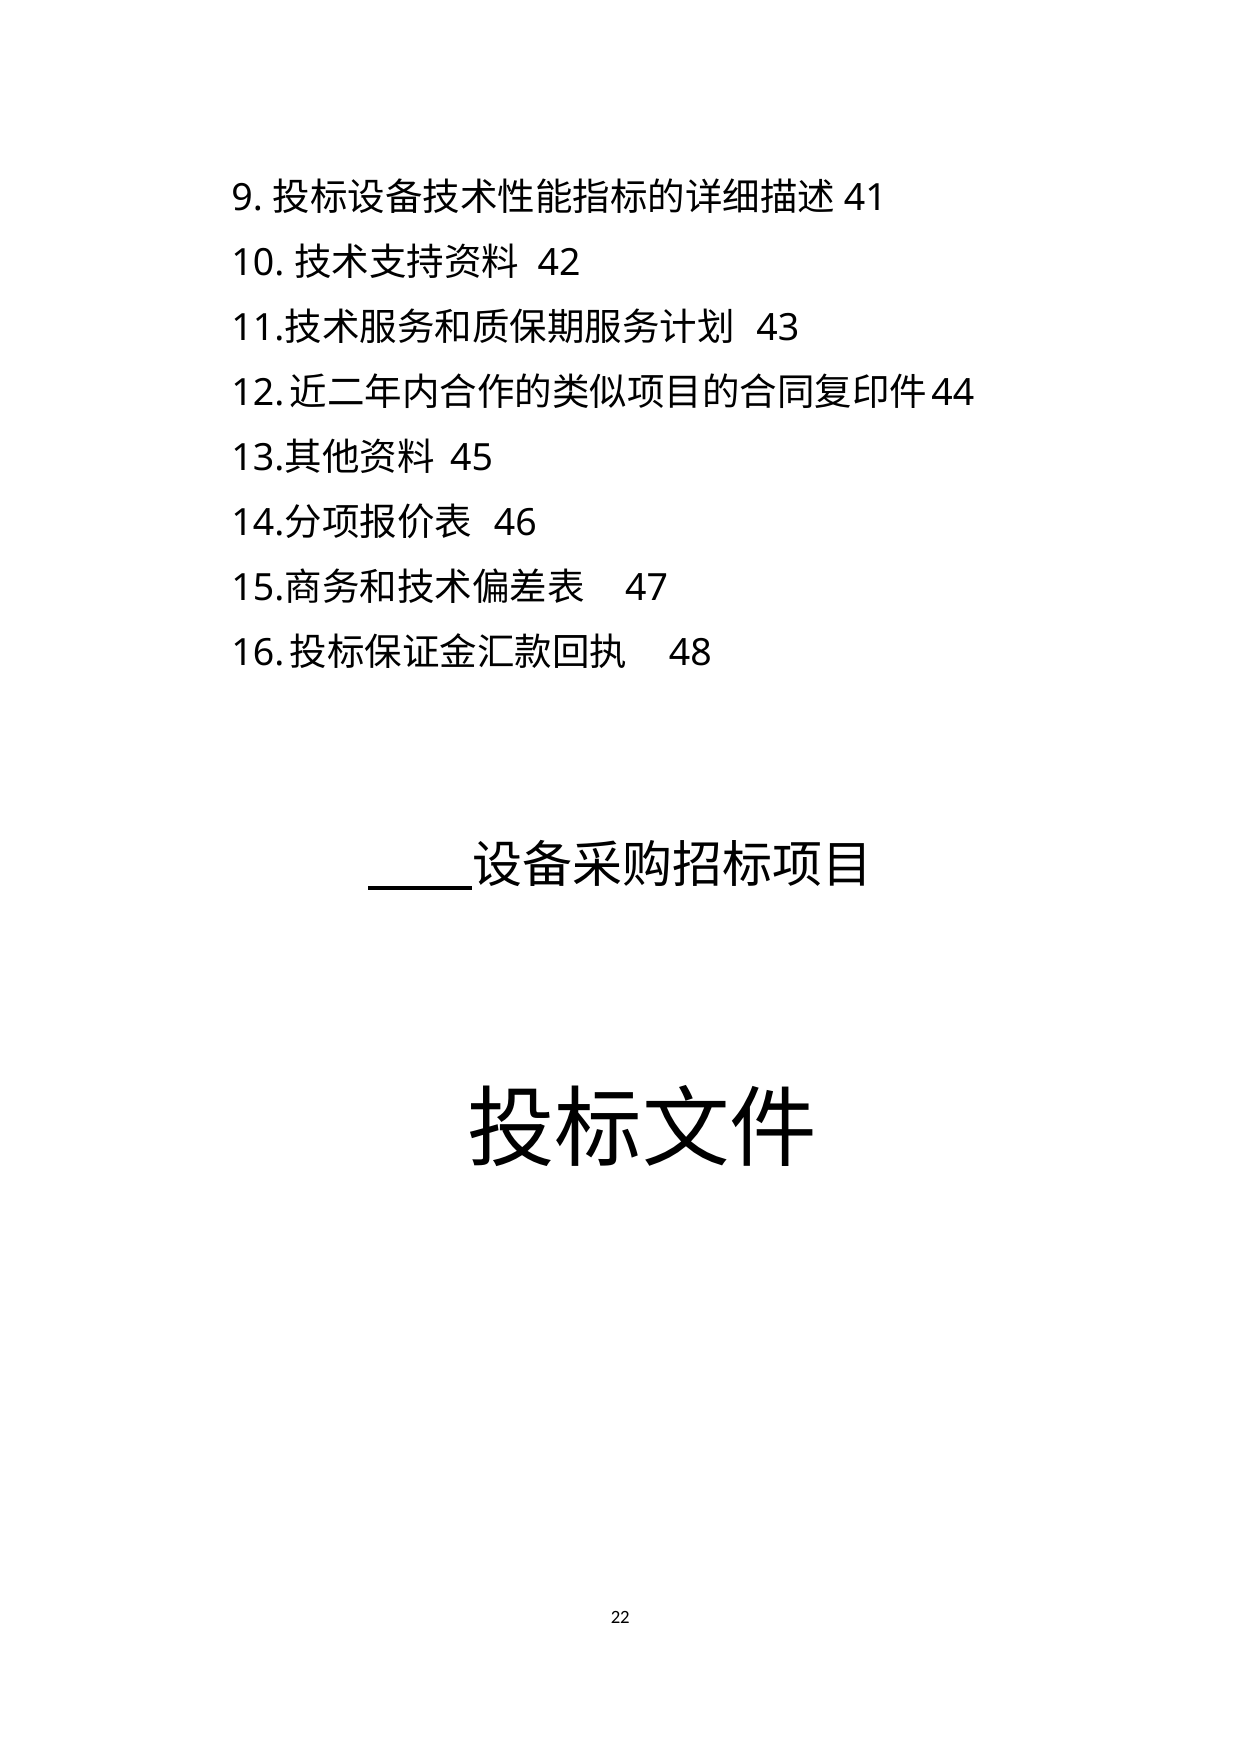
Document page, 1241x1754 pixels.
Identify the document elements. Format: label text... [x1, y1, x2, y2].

text 13.其他资料 45 [231, 422, 1053, 487]
text 15.商务和技术偏差表 47 [231, 552, 1053, 617]
text 9. 投标设备技术性能指标的详细描述 41 [231, 162, 1053, 227]
text 10. 技术支持资料 42 [231, 227, 1053, 292]
text 投标文件 [231, 1056, 1053, 1186]
text 12. 近二年内合作的类似项目的合同复印件 44 [231, 357, 1053, 422]
text 16. 投标保证金汇款回执 48 [231, 617, 1053, 682]
text 11.技术服务和质保期服务计划 43 [231, 292, 1053, 357]
text 设备采购招标项目 [187, 812, 1053, 909]
text 14.分项报价表 46 [231, 487, 1053, 552]
